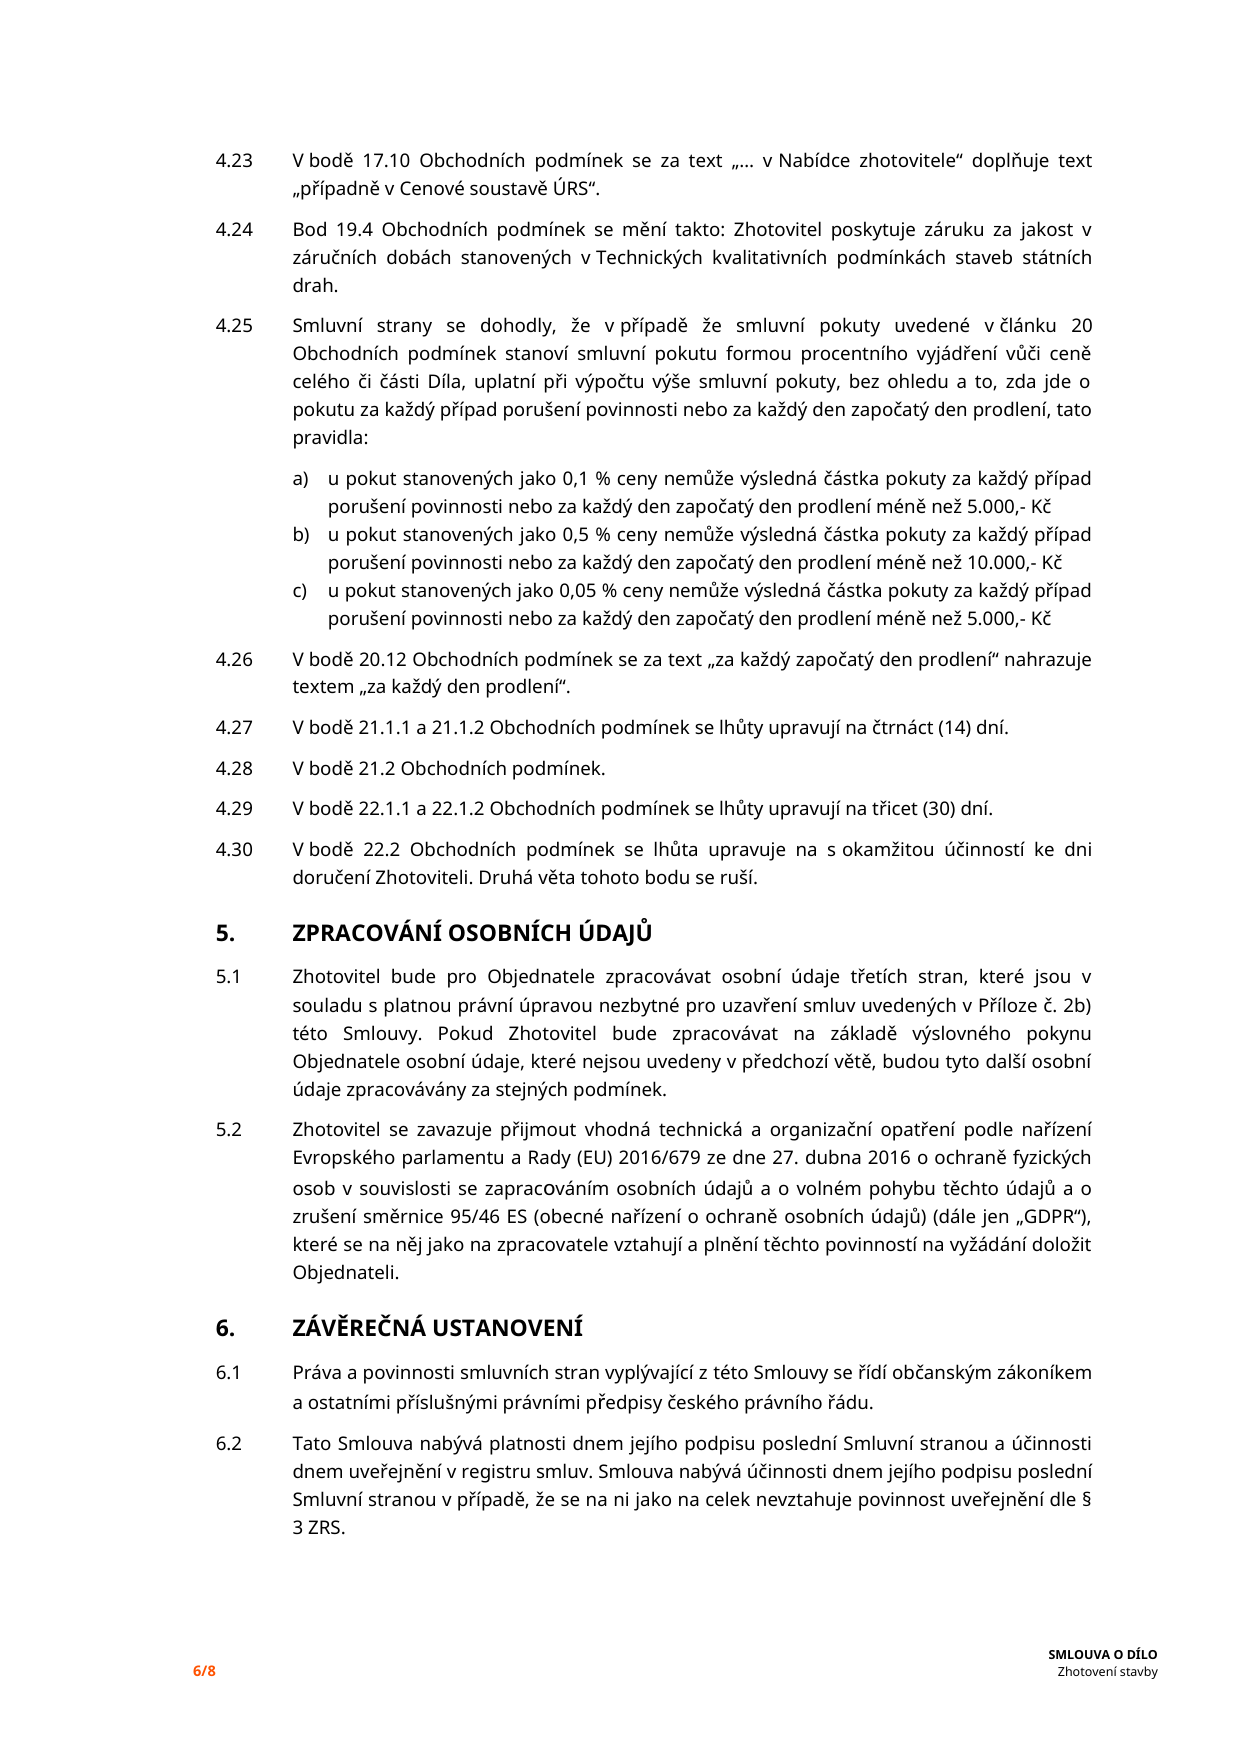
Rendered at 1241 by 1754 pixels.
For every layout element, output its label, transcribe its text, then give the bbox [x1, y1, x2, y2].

text V bodě 22.2 Obchodních podmínek se lhůta upravuje na s okamžitou účinností ke dni doručení Zhotoviteli. Druhá věta tohoto bodu se ruší. [216, 836, 1093, 889]
text Zhotovitel bude pro Objednatele zpracovávat osobní údaje třetích stran, které jsou v souladu s platnou právní úpravou nezbytné pro uzavření smluv uvedených v Příloze č. 2b) této Smlouvy. Pokud Zhotovitel bude zpracovávat na základě výslovného pokynu Objednatele osobní údaje, které nejsou uvedeny v předchozí větě, budou tyto další osobní údaje zpracovávány za stejných podmínek. [216, 964, 1093, 1101]
text Tato Smlouva nabývá platnosti dnem jejího podpisu poslední Smluvní stranou a účinnosti dnem uveřejnění v registru smluv. Smlouva nabývá účinnosti dnem jejího podpisu poslední Smluvní stranou v případě, že se na ni jako na celek nevztahuje povinnost uveřejnění dle § 3 ZRS. [216, 1431, 1093, 1540]
text V bodě 22.1.1 a 22.1.2 Obchodních podmínek se lhůty upravují na třicet (30) dní. [216, 795, 1093, 821]
text V bodě 21.2 Obchodních podmínek. [216, 755, 1093, 780]
text u pokut stanovených jako 0,5 % ceny nemůže výsledná částka pokuty za každý případ porušení povinnosti nebo za každý den započatý den prodlení méně než 10.000,- Kč [292, 521, 1093, 575]
text Bod 19.4 Obchodních podmínek se mění takto: Zhotovitel poskytuje záruku za jakost v záručních dobách stanovených v Technických kvalitativních podmínkách staveb státních drah. [216, 216, 1093, 298]
text u pokut stanovených jako 0,05 % ceny nemůže výsledná částka pokuty za každý případ porušení povinnosti nebo za každý den započatý den prodlení méně než 5.000,- Kč [292, 577, 1093, 631]
text V bodě 17.10 Obchodních podmínek se za text „… v Nabídce zhotovitele“ doplňuje text „případně v Cenové soustavě ÚRS“. [216, 147, 1093, 201]
text Smluvní strany se dohodly, že v případě že smluvní pokuty uvedené v článku 20 Obchodních podmínek stanoví smluvní pokutu formou procentního vyjádření vůči ceně celého či části Díla, uplatní při výpočtu výše smluvní pokuty, bez ohledu a to, zda jde o pokutu za každý případ porušení povinnosti nebo za každý den započatý den prodlení, tato pravidla: [216, 313, 1093, 450]
text V bodě 21.1.1 a 21.1.2 Obchodních podmínek se lhůty upravují na čtrnáct (14) dní. [216, 714, 1093, 740]
text ZÁVĚREČNÁ USTANOVENÍ [216, 1312, 1093, 1343]
text V bodě 20.12 Obchodních podmínek se za text „za každý započatý den prodlení“ nahrazuje textem „za každý den prodlení“. [216, 646, 1093, 699]
text Práva a povinnosti smluvních stran vyplývající z této Smlouvy se řídí občanským zákoníkem a ostatními příslušnými právními předpisy českého právního řádu. [216, 1359, 1093, 1415]
text Zhotovitel se zavazuje přijmout vhodná technická a organizační opatření podle nařízení Evropského parlamentu a Rady (EU) 2016/679 ze dne 27. dubna 2016 o ochraně fyzických osob v souvislosti se zapracováním osobních údajů a o volném pohybu těchto údajů a o zrušení směrnice 95/46 ES (obecné nařízení o ochraně osobních údajů) (dále jen „GDPR“), které se na něj jako na zpracovatele vztahují a plnění těchto povinností na vyžádání doložit Objednateli. [216, 1116, 1093, 1285]
list u pokut stanovených jako 0,1 % ceny nemůže výsledná částka pokuty za každý případ porušení povinnosti nebo za každý den započatý den prodlení méně než 5.000,- Kč [292, 465, 1093, 519]
text ZPRACOVÁNÍ OSOBNÍCH ÚDAJŮ [216, 917, 1093, 948]
